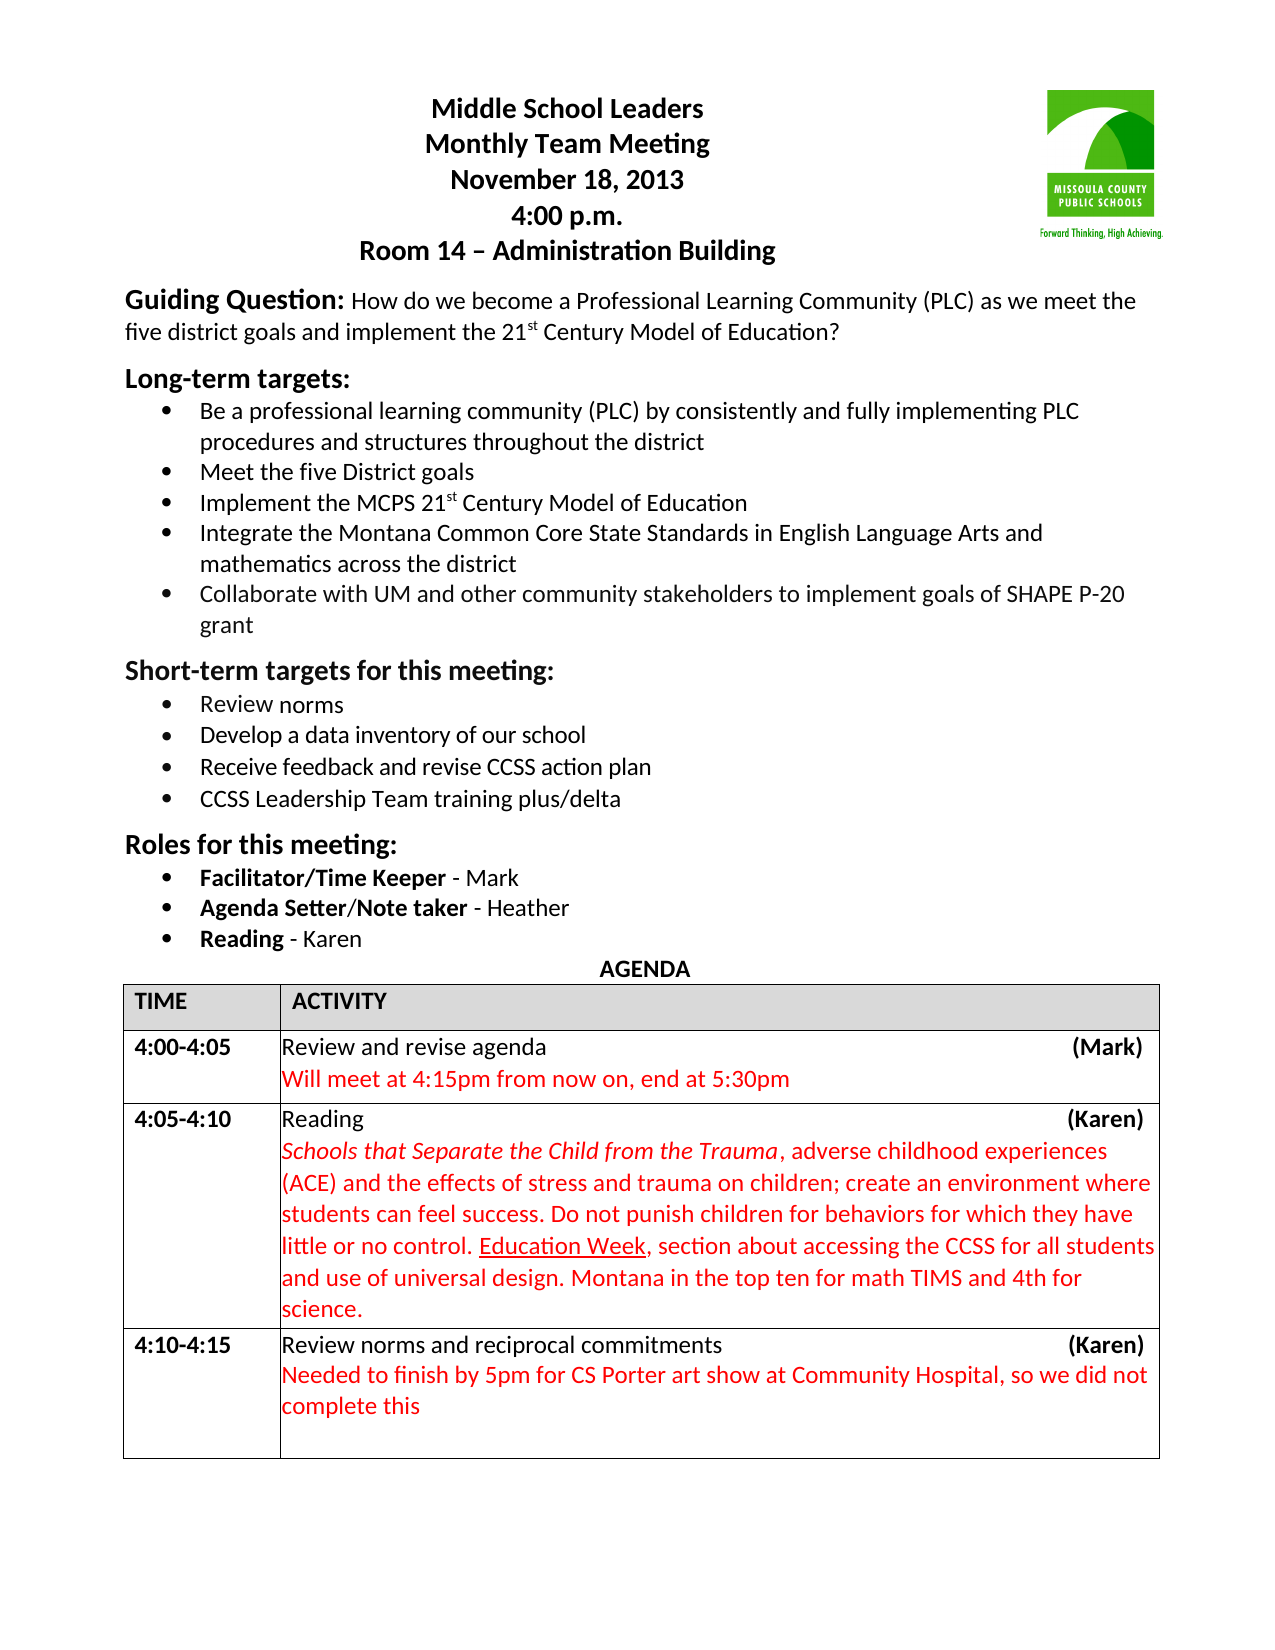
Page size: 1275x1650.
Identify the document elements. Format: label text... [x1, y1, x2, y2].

list Be a professional learning community (PLC) by consistently and fully implementing PLC procedures and structures throughout the district [162, 395, 1164, 456]
text Room 14 – Administration Building [112, 232, 1164, 268]
list Receive feedback and revise CCSS action plan [162, 751, 1164, 783]
text November 18, 2013 [112, 161, 1040, 197]
list Reading - Karen [162, 923, 1164, 953]
text Roles for this meeting: [125, 826, 1164, 862]
list Develop a data inventory of our school [162, 719, 1164, 751]
text Monthly Team Meeting [112, 126, 1040, 161]
list Implement the MCPS 21st Century Model of Education [162, 487, 1164, 517]
list Meet the five District goals [162, 456, 1164, 487]
table_cell 4:10-4:15 [124, 1329, 280, 1458]
list Review norms [162, 688, 1164, 719]
table_header ACTIVITY [281, 985, 1159, 1030]
table_header TIME [124, 985, 280, 1030]
text 4:00 p.m. [112, 197, 1040, 232]
text Short-term targets for this meeting: [125, 652, 1164, 688]
table_cell 4:00-4:05 [124, 1031, 280, 1103]
list Facilitator/Time Keeper - Mark [162, 862, 1164, 892]
picture [1040, 90, 1163, 239]
text Long-term targets: [125, 360, 1164, 395]
list Integrate the Montana Common Core State Standards in English Language Arts and mathematics across the district [162, 517, 1164, 578]
list CCSS Leadership Team training plus/delta [162, 783, 1164, 813]
text Middle School Leaders [112, 90, 1040, 126]
text Guiding Question: How do we become a Professional Learning Community (PLC) as we meet the five district goals and implement the 21st Century Model of Education? [125, 281, 1164, 347]
list Collaborate with UM and other community stakeholders to implement goals of SHAPE P-20 grant [162, 578, 1164, 639]
table_cell Reading (Karen) Schools that Separate the Child from the Trauma, adverse childhood experiences (ACE) and the effects of stress and trauma on children; create an environment where students can feel success. Do not punish children for behaviors for which they have little or no control. Education Week, section about accessing the CCSS for all students and use of universal design. Montana in the top ten for math TIMS and 4th for science. [281, 1104, 1159, 1328]
table_cell Review norms and reciprocal commitments (Karen) Needed to finish by 5pm for CS Porter art show at Community Hospital, so we did not complete this [281, 1329, 1159, 1458]
list Agenda Setter/Note taker - Heather [162, 892, 1164, 923]
table_cell Review and revise agenda (Mark) Will meet at 4:15pm from now on, end at 5:30pm [281, 1031, 1159, 1103]
text AGENDA [125, 953, 1164, 984]
table_cell 4:05-4:10 [124, 1104, 280, 1328]
